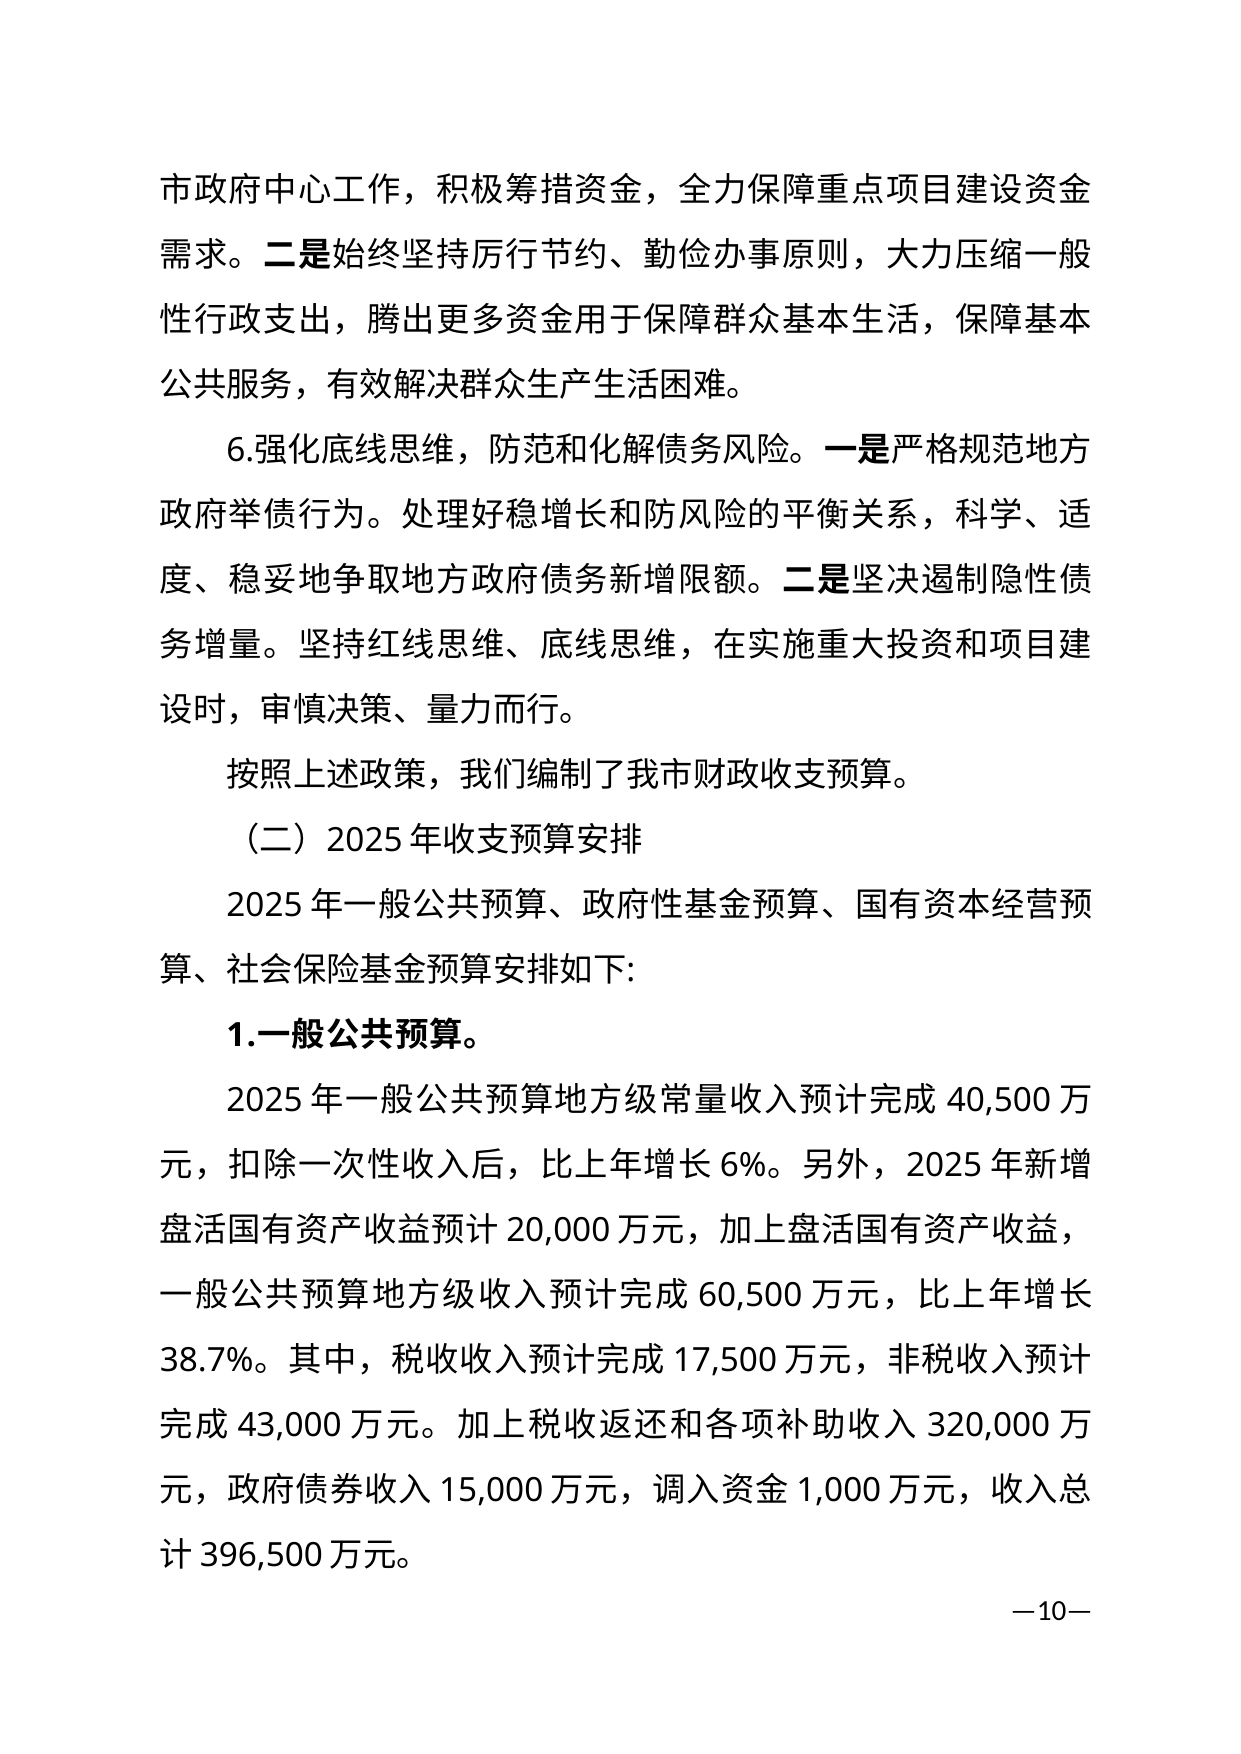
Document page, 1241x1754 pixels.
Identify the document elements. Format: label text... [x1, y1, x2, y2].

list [159, 155, 1092, 415]
text （二）2025年收支预算安排 [159, 805, 1092, 870]
text 1.一般公共预算。 [226, 1000, 1092, 1065]
text 按照上述政策，我们编制了我市财政收支预算。 [159, 740, 1092, 805]
text 2025年一般公共预算、政府性基金预算、国有资本经营预算、社会保险基金预算安排如下: [159, 870, 1092, 1000]
text 6.强化底线思维，防范和化解债务风险。一是严格规范地方政府举债行为。处理好稳增长和防风险的平衡关系，科学、适度、稳妥地争取地方政府债务新增限额。二是坚决遏制隐性债务增量。坚持红线思维、底线思维，在实施重大投资和项目建设时，审慎决策、量力而行。 [159, 415, 1092, 740]
text 2025年一般公共预算地方级常量收入预计完成40,500万元，扣除一次性收入后，比上年增长6%。另外，2025年新增盘活国有资产收益预计20,000万元，加上盘活国有资产收益，一般公共预算地方级收入预计完成60,500万元，比上年增长38.7%。其中，税收收入预计完成17,500万元，非税收入预计完成43,000万元。加上税收返还和各项补助收入320,000万元，政府债券收入15,000万元，调入资金1,000万元，收入总计396,500万元。 [159, 1065, 1092, 1585]
